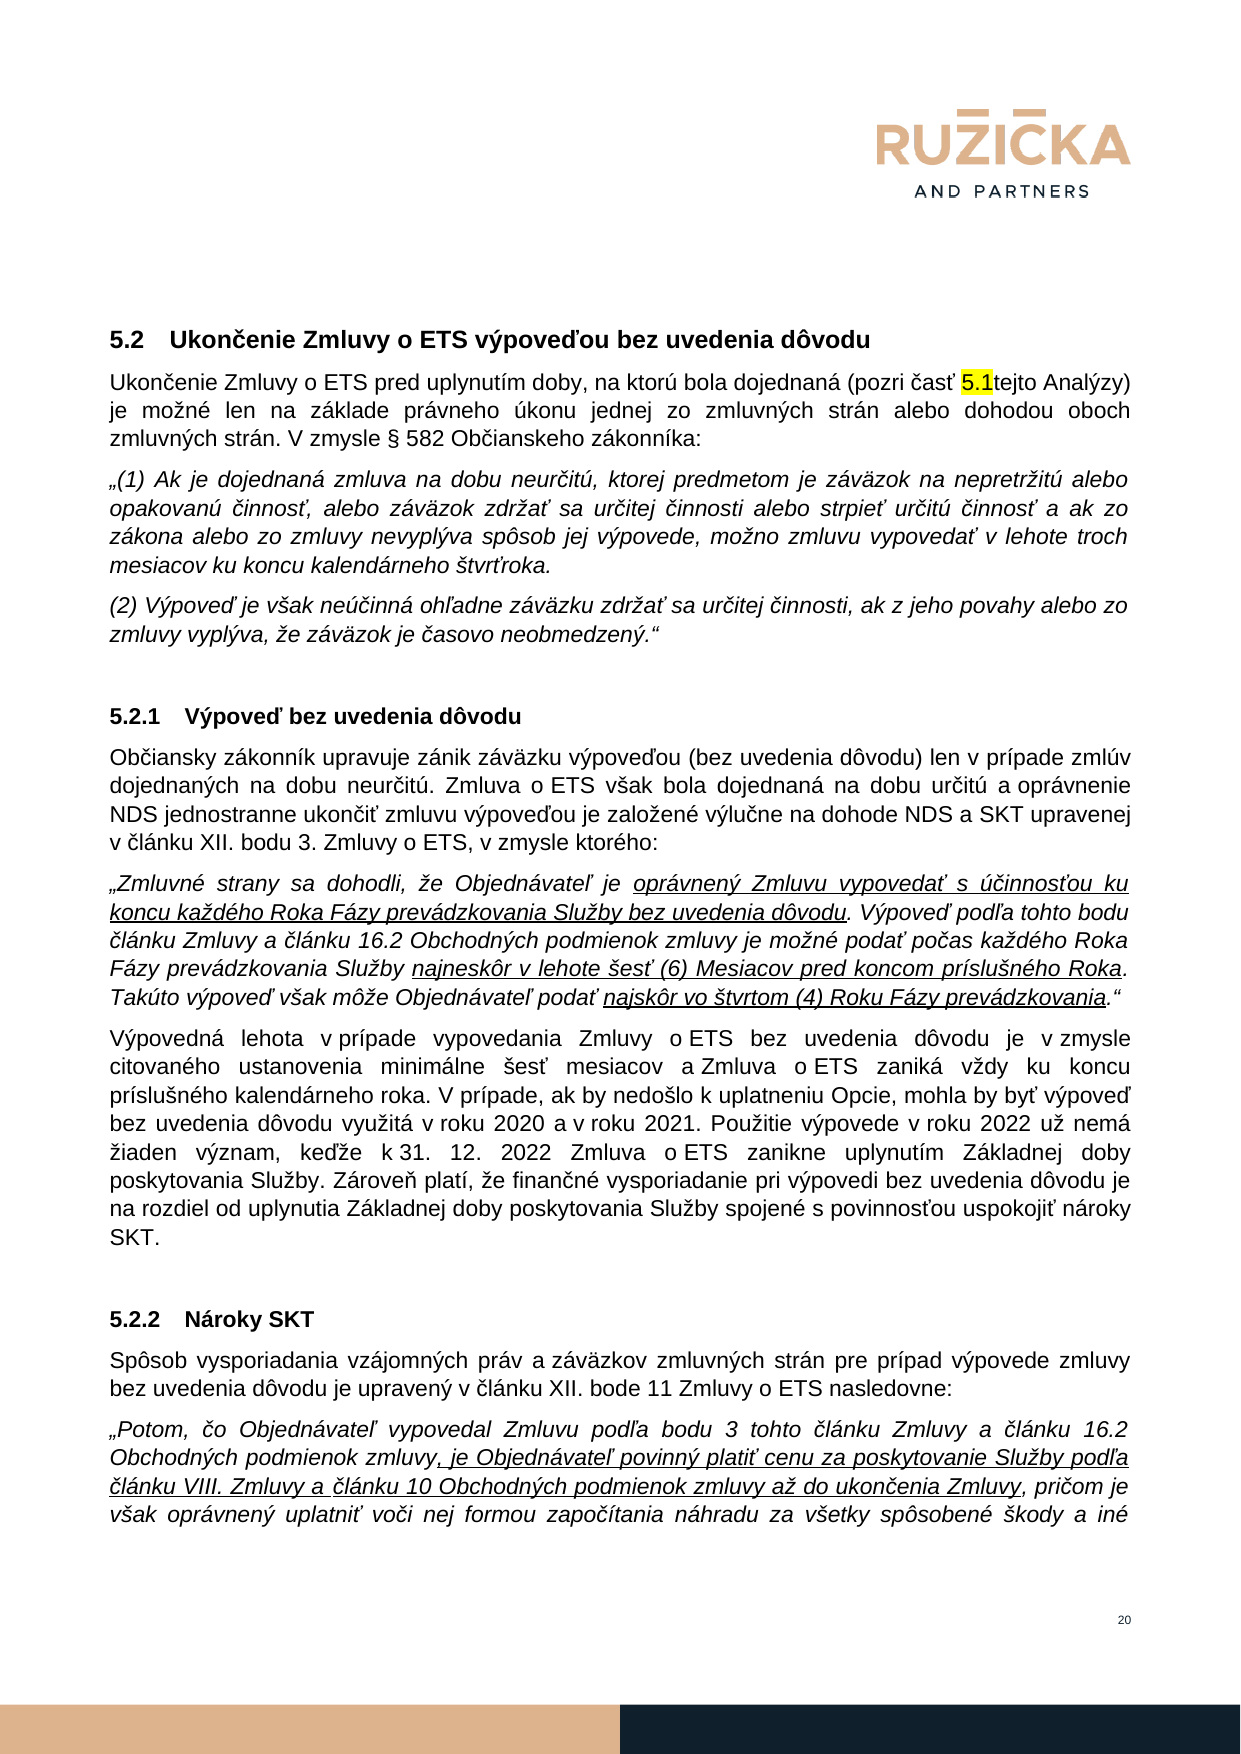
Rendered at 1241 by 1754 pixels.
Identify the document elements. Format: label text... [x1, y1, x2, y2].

subtitle Nároky SKT [109, 1306, 1131, 1332]
text Občiansky zákonník upravuje zánik záväzku výpoveďou (bez uvedenia dôvodu) len v prípade zmlúv dojednaných na dobu neurčitú. Zmluva o ETS však bola dojednaná na dobu určitú a oprávnenie NDS jednostranne ukončiť zmluvu výpoveďou je založené výlučne na dohode NDS a SKT upravenej v článku XII. bodu 3. Zmluvy o ETS, v zmysle ktorého: [109, 744, 1131, 855]
subtitle Ukončenie Zmluvy o ETS výpoveďou bez uvedenia dôvodu [109, 325, 1131, 354]
text „(1) Ak je dojednaná zmluva na dobu neurčitú, ktorej predmetom je záväzok na nepretržitú alebo opakovanú činnosť, alebo záväzok zdržať sa určitej činnosti alebo strpieť určitú činnosť a ak zo zákona alebo zo zmluvy nevyplýva spôsob jej výpovede, možno zmluvu vypovedať v lehote troch mesiacov ku koncu kalendárneho štvrťroka. [109, 466, 1131, 578]
text Spôsob vysporiadania vzájomných práv a záväzkov zmluvných strán pre prípad výpovede zmluvy bez uvedenia dôvodu je upravený v článku XII. bode 11 Zmluvy o ETS nasledovne: [109, 1347, 1131, 1401]
text „Zmluvné strany sa dohodli, že Objednávateľ je oprávnený Zmluvu vypovedať s účinnosťou ku koncu každého Roka Fázy prevádzkovania Služby bez uvedenia dôvodu. Výpoveď podľa tohto bodu článku Zmluvy a článku 16.2 Obchodných podmienok zmluvy je možné podať počas každého Roka Fázy prevádzkovania Služby najneskôr v lehote šesť (6) Mesiacov pred koncom príslušného Roka. Takúto výpoveď však môže Objednávateľ podať najskôr vo štvrtom (4) Roku Fázy prevádzkovania.“ [109, 870, 1131, 1010]
text (2) Výpoveď je však neúčinná ohľadne záväzku zdržať sa určitej činnosti, ak z jeho povahy alebo zo zmluvy vyplýva, že záväzok je časovo neobmedzený.“ [109, 592, 1131, 647]
subtitle Výpoveď bez uvedenia dôvodu [109, 703, 1131, 729]
text Výpovedná lehota v prípade vypovedania Zmluvy o ETS bez uvedenia dôvodu je v zmysle citovaného ustanovenia minimálne šesť mesiacov a Zmluva o ETS zaniká vždy ku koncu príslušného kalendárneho roka. V prípade, ak by nedošlo k uplatneniu Opcie, mohla by byť výpoveď bez uvedenia dôvodu využitá v roku 2020 a v roku 2021. Použitie výpovede v roku 2022 už nemá žiaden význam, keďže k 31. 12. 2022 Zmluva o ETS zanikne uplynutím Základnej doby poskytovania Služby. Zároveň platí, že finančné vysporiadanie pri výpovedi bez uvedenia dôvodu je na rozdiel od uplynutia Základnej doby poskytovania Služby spojené s povinnosťou uspokojiť nároky SKT. [109, 1025, 1131, 1250]
picture [877, 109, 1131, 198]
text Ukončenie Zmluvy o ETS pred uplynutím doby, na ktorú bola dojednaná (pozri časť 5.1tejto Analýzy) je možné len na základe právneho úkonu jednej zo zmluvných strán alebo dohodou oboch zmluvných strán. V zmysle § 582 Občianskeho zákonníka: [109, 368, 1131, 452]
